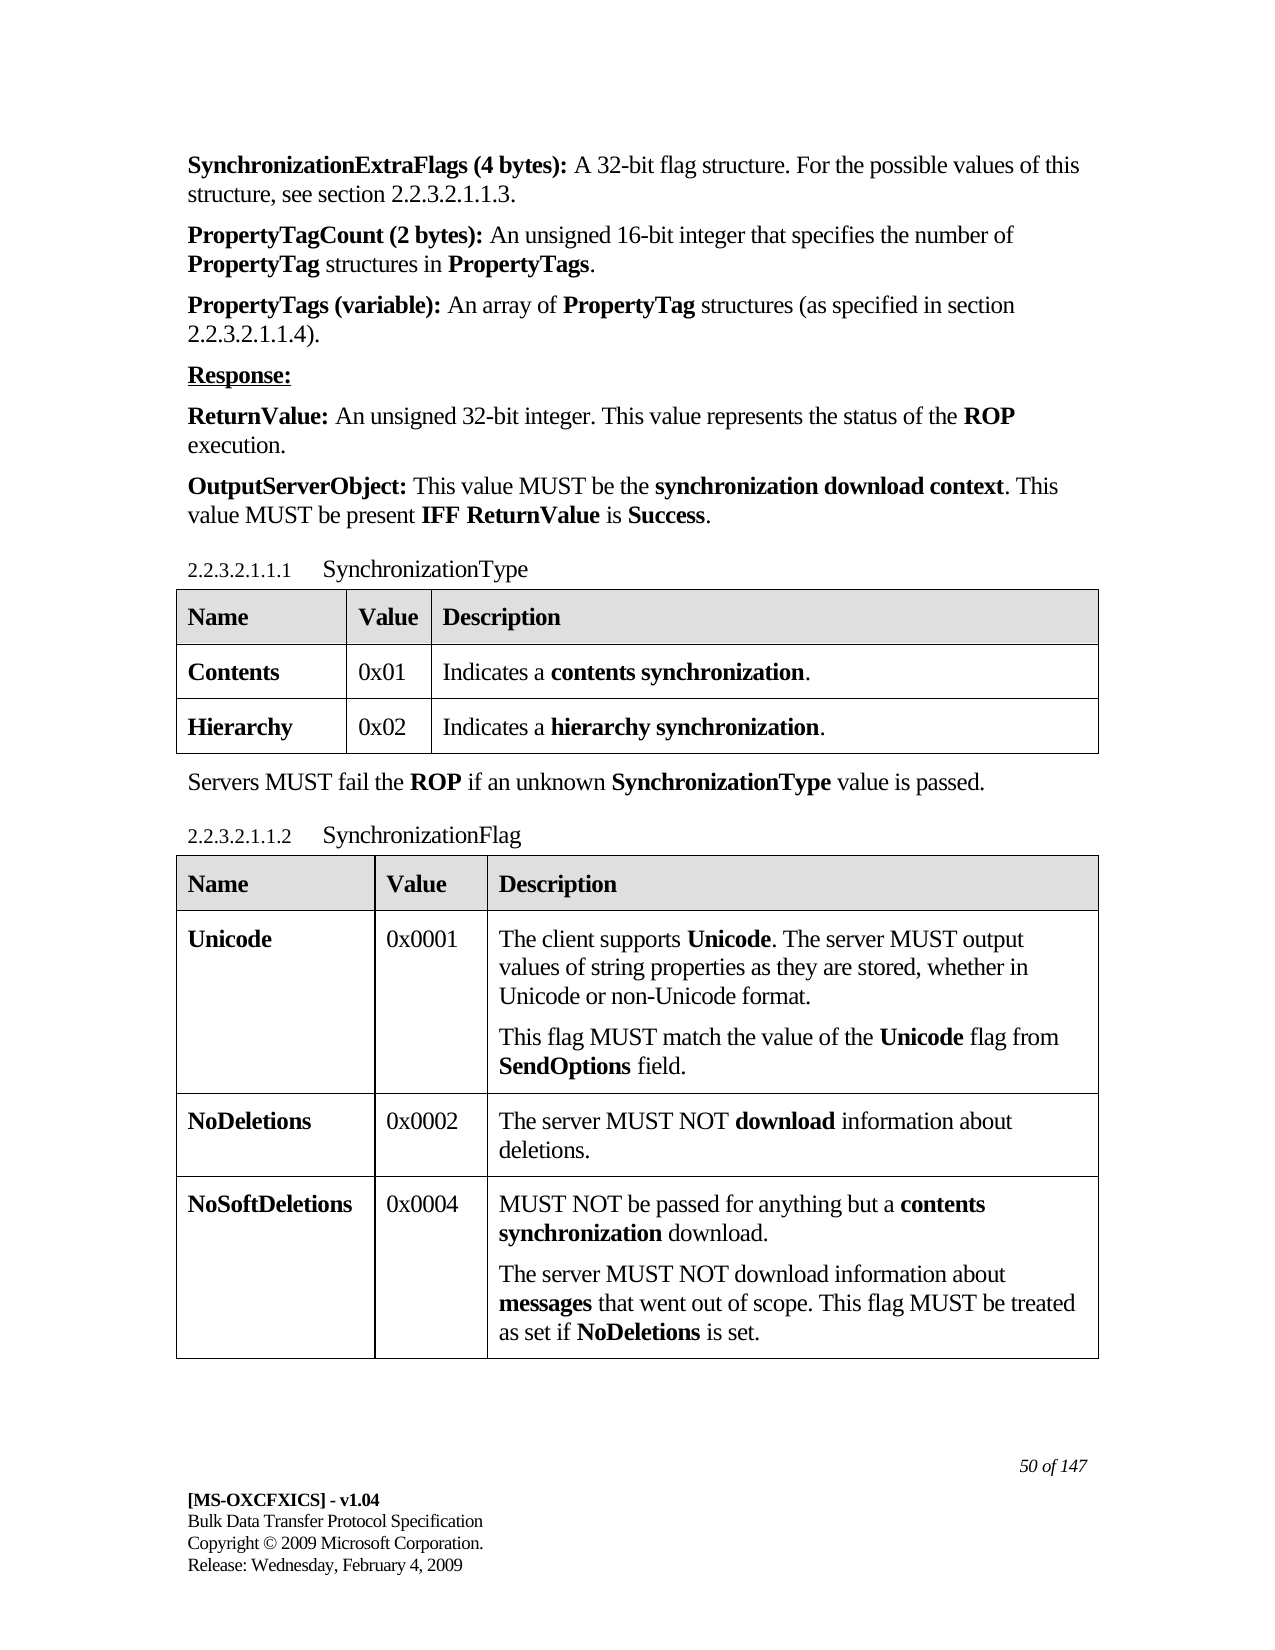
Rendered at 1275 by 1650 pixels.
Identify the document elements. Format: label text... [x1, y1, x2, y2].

table_header Name [177, 856, 374, 910]
table_cell Indicates a contents synchronization. [432, 645, 1098, 698]
table_cell NoSoftDeletions [177, 1177, 374, 1358]
table_header Value [376, 856, 487, 910]
subtitle SynchronizationType [187, 554, 1087, 582]
table_cell 0x0002 [376, 1094, 487, 1176]
table_cell Contents [177, 645, 346, 698]
text Response: [187, 360, 1087, 389]
table_header Description [488, 856, 1098, 910]
table_cell Indicates a hierarchy synchronization. [432, 699, 1098, 753]
text Servers MUST fail the ROP if an unknown SynchronizationType value is passed. [187, 767, 1087, 795]
table_header Value [347, 590, 431, 643]
table_cell 0x02 [347, 699, 431, 753]
text PropertyTags (variable): An array of PropertyTag structures (as specified in section 2.2.3.2.1.1.4). [187, 290, 1087, 347]
table_cell 0x0001 [376, 911, 487, 1092]
table_cell NoDeletions [177, 1094, 374, 1176]
table_header Name [177, 590, 346, 643]
text ReturnValue: An unsigned 32-bit integer. This value represents the status of the ROP execution. [187, 401, 1087, 459]
text SynchronizationExtraFlags (4 bytes): A 32-bit flag structure. For the possible values of this structure, see section 2.2.3.2.1.1.3. [187, 150, 1087, 207]
table_cell 0x0004 [376, 1177, 487, 1358]
subtitle SynchronizationFlag [187, 820, 1087, 849]
table_cell MUST NOT be passed for anything but a contents synchronization download. The server MUST NOT download information about messages that went out of scope. This flag MUST be treated as set if NoDeletions is set. [488, 1177, 1098, 1358]
text PropertyTagCount (2 bytes): An unsigned 16-bit integer that specifies the number of PropertyTag structures in PropertyTags. [187, 220, 1087, 277]
table_cell 0x01 [347, 645, 431, 698]
text OutputServerObject: This value MUST be the synchronization download context. This value MUST be present IFF ReturnValue is Success. [187, 471, 1087, 529]
table_cell The client supports Unicode. The server MUST output values of string properties as they are stored, whether in Unicode or non-Unicode format. This flag MUST match the value of the Unicode flag from SendOptions field. [488, 911, 1098, 1092]
table_header Description [432, 590, 1098, 643]
table_cell Hierarchy [177, 699, 346, 753]
table_cell Unicode [177, 911, 374, 1092]
table_cell The server MUST NOT download information about deletions. [488, 1094, 1098, 1176]
